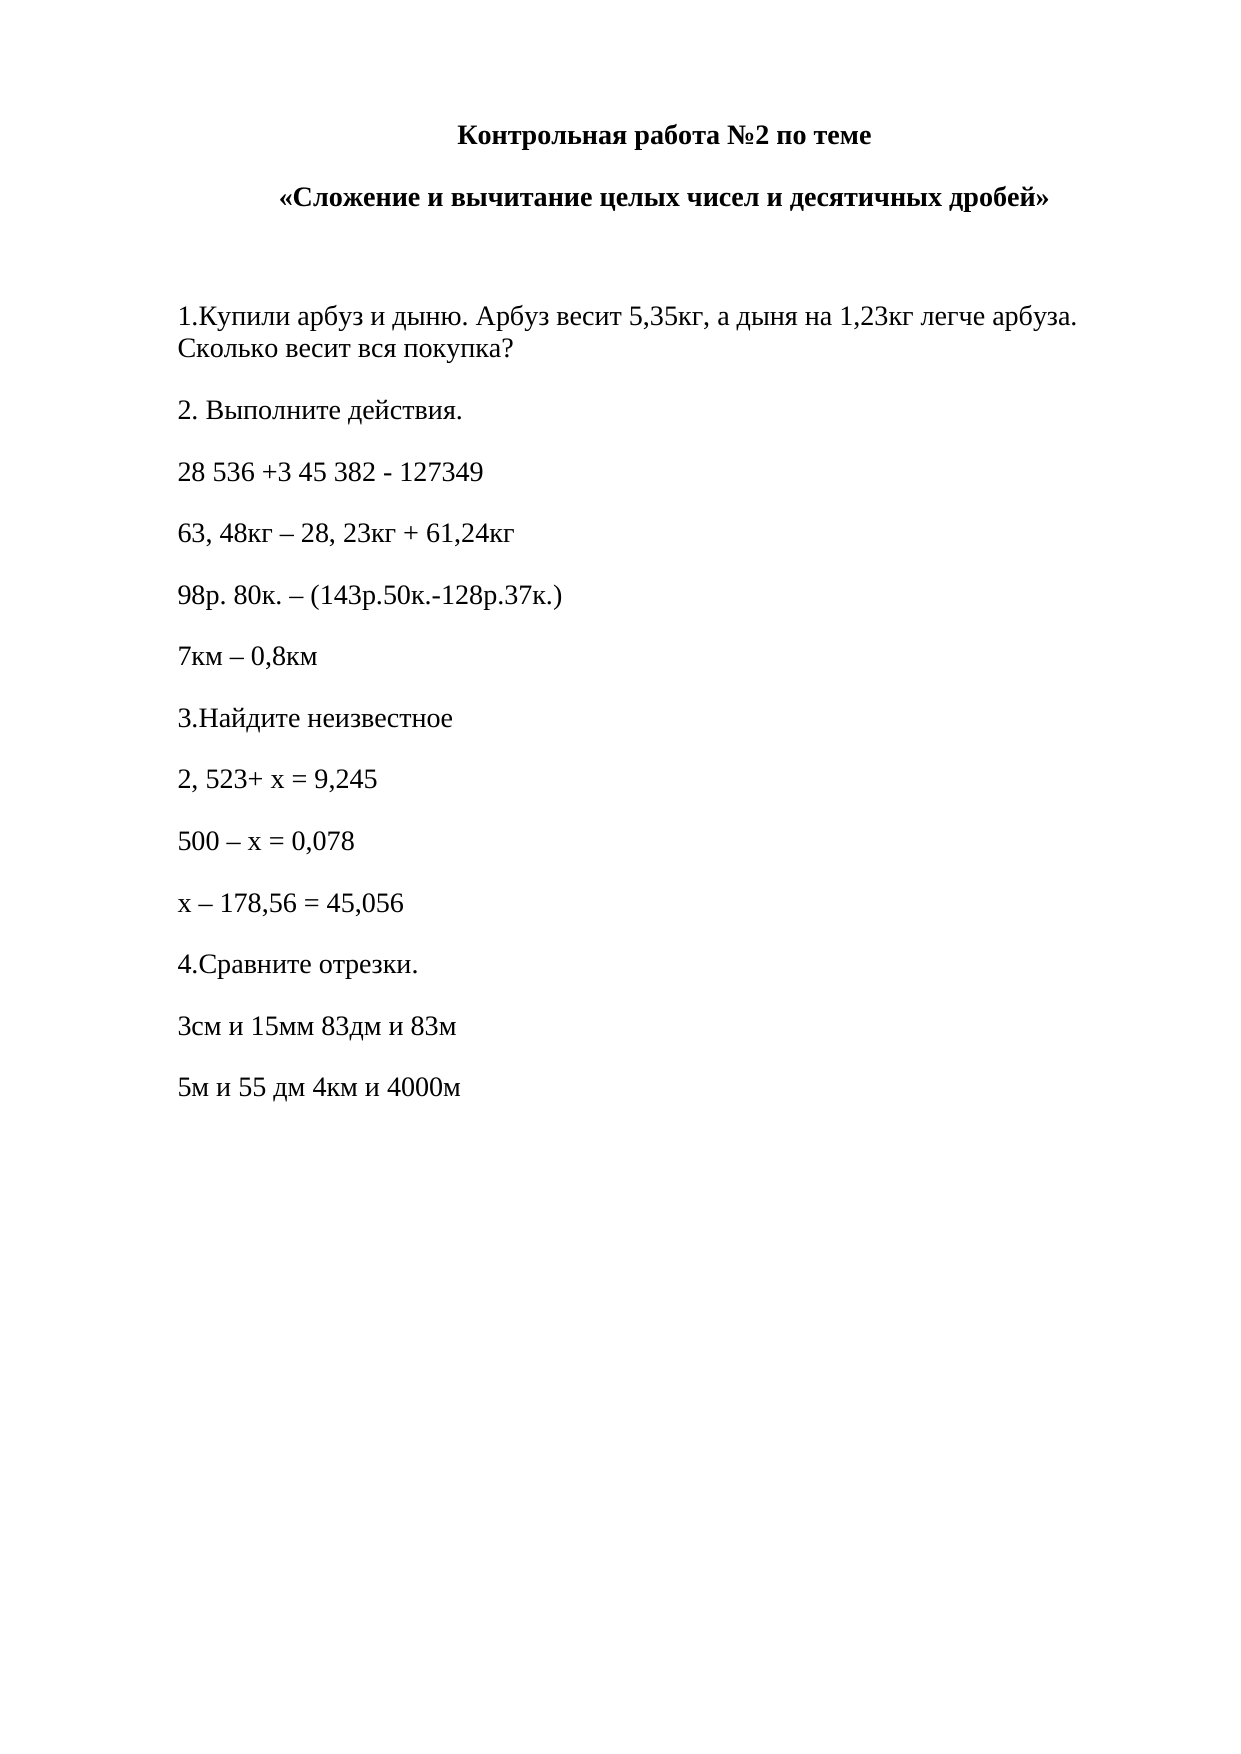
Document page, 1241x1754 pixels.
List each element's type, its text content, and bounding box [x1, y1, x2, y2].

text «Сложение и вычитание целых чисел и десятичных дробей» [177, 180, 1152, 212]
text 500 – х = 0,078 [177, 824, 1152, 856]
text 4.Сравните отрезки. [177, 947, 1152, 979]
text Контрольная работа №2 по теме [177, 118, 1152, 151]
text 28 536 +3 45 382 - 127349 [177, 455, 1152, 487]
text 1.Купили арбуз и дыню. Арбуз весит 5,35кг, а дыня на 1,23кг легче арбуза. Сколько весит вся покупка? [177, 299, 1152, 364]
text 98р. 80к. – (143р.50к.-128р.37к.) [177, 578, 1152, 610]
text 3.Найдите неизвестное [177, 701, 1152, 733]
text 5м и 55 дм 4км и 4000м [177, 1070, 1152, 1103]
text 2, 523+ x = 9,245 [177, 762, 1152, 795]
text 3см и 15мм 83дм и 83м [177, 1009, 1152, 1041]
text 63, 48кг – 28, 23кг + 61,24кг [177, 516, 1152, 549]
text х – 178,56 = 45,056 [177, 886, 1152, 918]
text 7км – 0,8км [177, 639, 1152, 672]
text 2. Выполните действия. [177, 393, 1152, 426]
